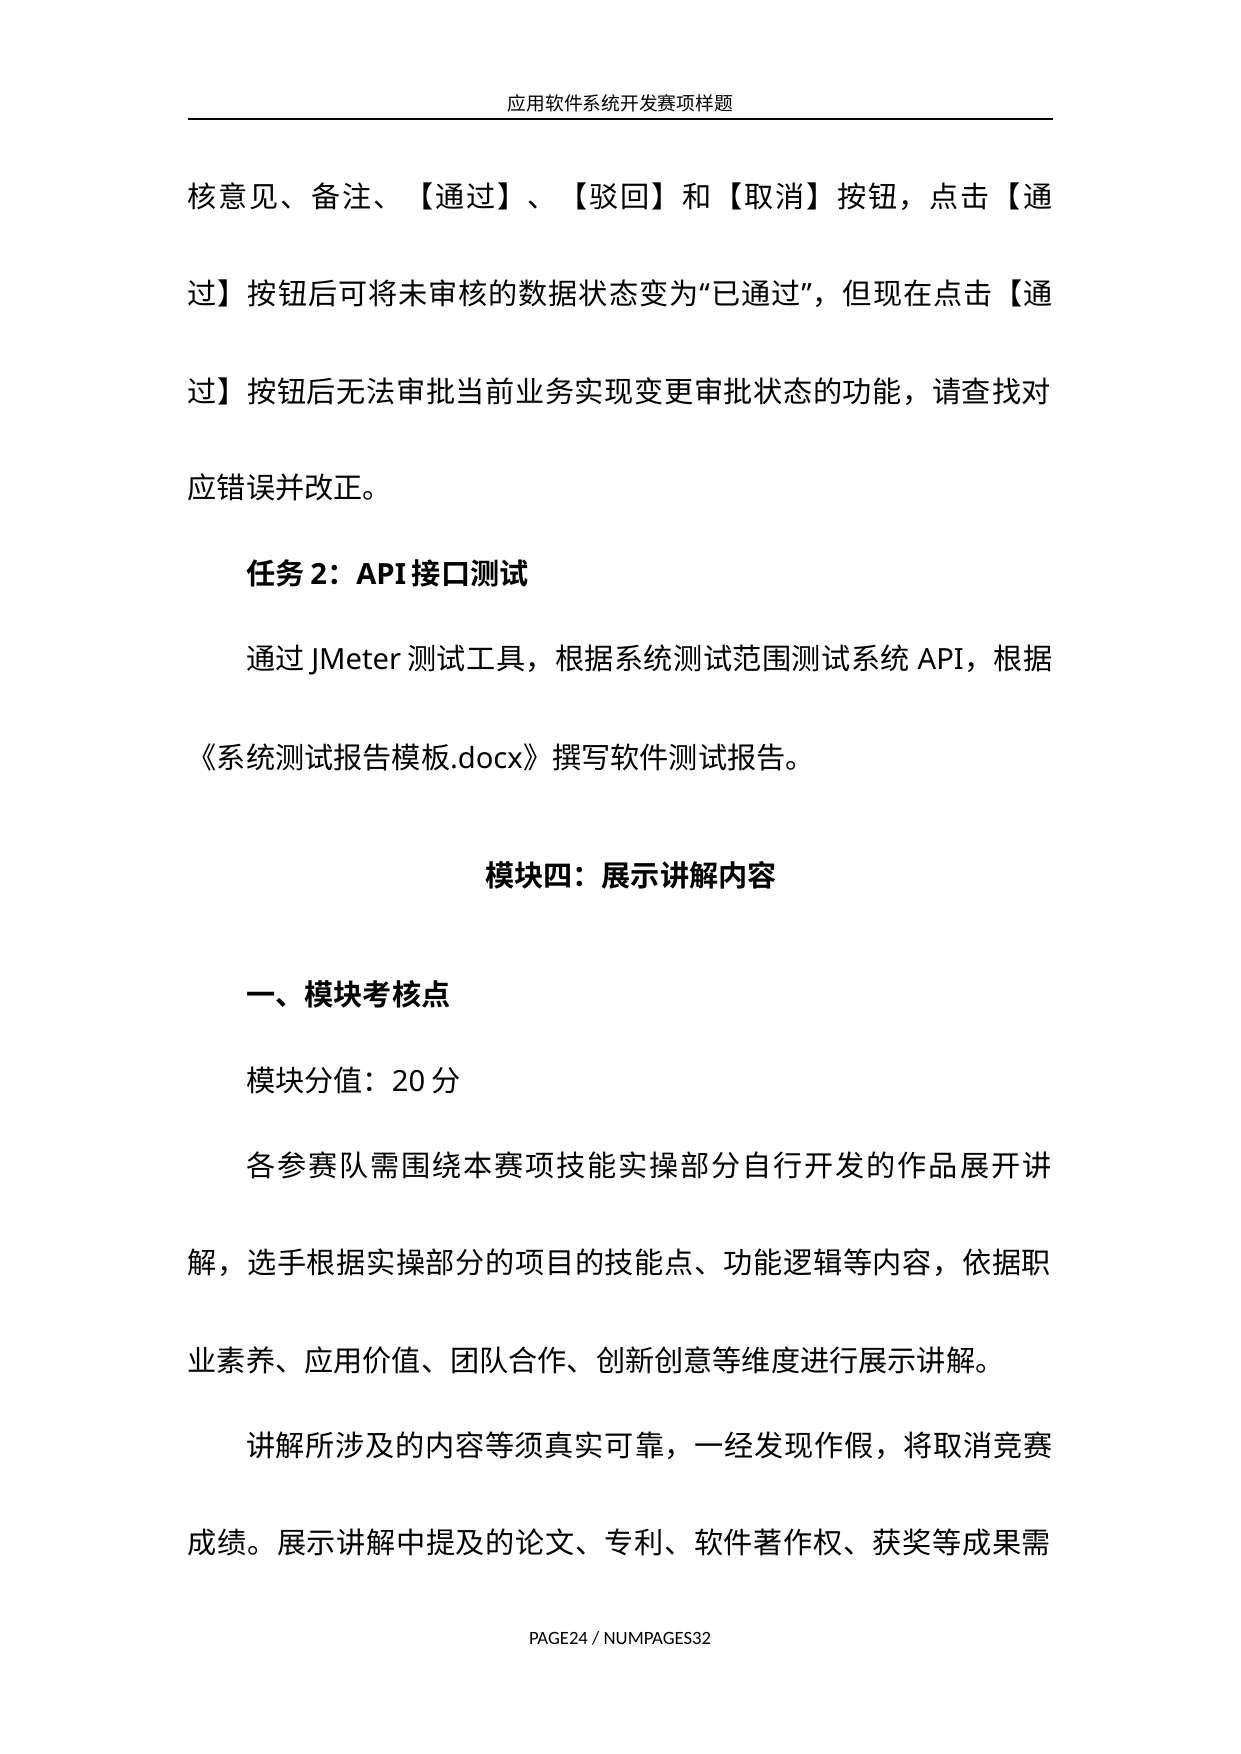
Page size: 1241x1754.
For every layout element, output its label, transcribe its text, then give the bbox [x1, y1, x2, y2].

subtitle 模块四：展示讲解内容 [187, 842, 1053, 907]
text 模块分值：20分 [187, 1046, 1053, 1111]
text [187, 1412, 1053, 1575]
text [187, 162, 1053, 519]
text 各参赛队需围绕本赛项技能实操部分自行开发的作品展开讲解，选手根据实操部分的项目的技能点、功能逻辑等内容，依据职业素养、应用价值、团队合作、创新创意等维度进行展示讲解。 [187, 1132, 1053, 1392]
text 通过JMeter测试工具，根据系统测试范围测试系统API，根据《系统测试报告模板.docx》撰写软件测试报告。 [187, 625, 1053, 788]
text 一、模块考核点 [187, 960, 1053, 1025]
text 任务2：API接口测试 [187, 539, 1053, 604]
